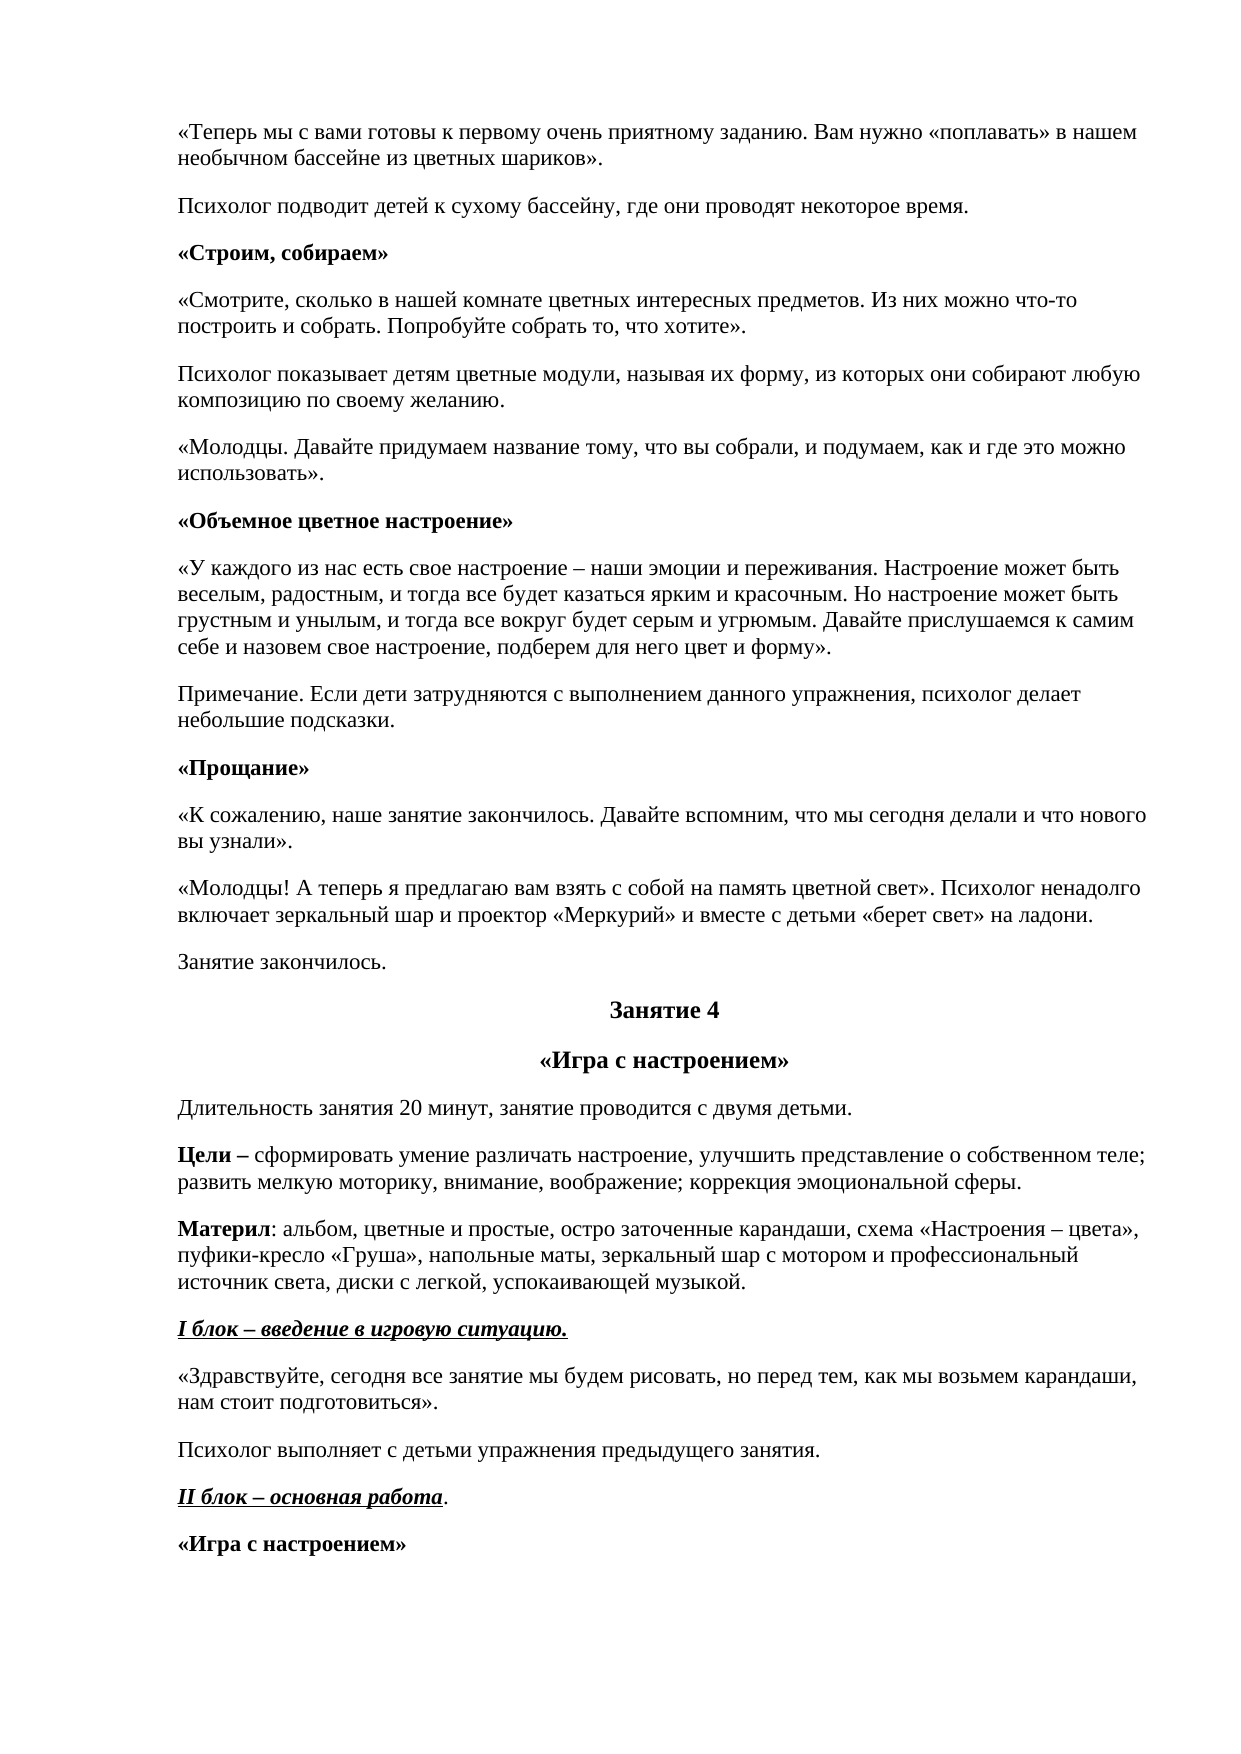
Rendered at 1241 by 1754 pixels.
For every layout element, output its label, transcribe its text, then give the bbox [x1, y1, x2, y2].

text Занятие 4 [177, 995, 1152, 1024]
text «Объемное цветное настроение» [177, 507, 1152, 533]
text I блок – введение в игровую ситуацию. [177, 1315, 1152, 1341]
text Цели – сформировать умение различать настроение, улучшить представление о собственном теле; развить мелкую моторику, внимание, воображение; коррекция эмоциональной сферы. [177, 1141, 1152, 1194]
text «Молодцы. Давайте придумаем название тому, что вы собрали, и подумаем, как и где это можно использовать». [177, 433, 1152, 486]
text Длительность занятия 20 минут, занятие проводится с двумя детьми. [177, 1094, 1152, 1121]
text «Игра с настроением» [177, 1530, 1152, 1556]
text «К сожалению, наше занятие закончилось. Давайте вспомним, что мы сегодня делали и что нового вы узнали». [177, 801, 1152, 853]
text «Здравствуйте, сегодня все занятие мы будем рисовать, но перед тем, как мы возьмем карандаши, нам стоит подготовиться». [177, 1362, 1152, 1415]
text Психолог выполняет с детьми упражнения предыдущего занятия. [177, 1436, 1152, 1462]
text Материл: альбом, цветные и простые, остро заточенные карандаши, схема «Настроения – цвета», пуфики-кресло «Груша», напольные маты, зеркальный шар с мотором и профессиональный источник света, диски с легкой, успокаивающей музыкой. [177, 1215, 1152, 1294]
text Психолог подводит детей к сухому бассейну, где они проводят некоторое время. [177, 192, 1152, 218]
text Примечание. Если дети затрудняются с выполнением данного упражнения, психолог делает небольшие подсказки. [177, 680, 1152, 733]
text Психолог показывает детям цветные модули, называя их форму, из которых они собирают любую композицию по своему желанию. [177, 359, 1152, 412]
text II блок – основная работа. [177, 1483, 1152, 1509]
text «Строим, собираем» [177, 239, 1152, 265]
text «Смотрите, сколько в нашей комнате цветных интересных предметов. Из них можно что-то построить и собрать. Попробуйте собрать то, что хотите». [177, 286, 1152, 339]
text «Игра с настроением» [177, 1045, 1152, 1073]
text «Теперь мы с вами готовы к первому очень приятному заданию. Вам нужно «поплавать» в нашем необычном бассейне из цветных шариков». [177, 118, 1152, 171]
text «Молодцы! А теперь я предлагаю вам взять с собой на память цветной свет». Психолог ненадолго включает зеркальный шар и проектор «Меркурий» и вместе с детьми «берет свет» на ладони. [177, 874, 1152, 927]
text «Прощание» [177, 754, 1152, 780]
text «У каждого из нас есть свое настроение – наши эмоции и переживания. Настроение может быть веселым, радостным, и тогда все будет казаться ярким и красочным. Но настроение может быть грустным и унылым, и тогда все вокруг будет серым и угрюмым. Давайте прислушаемся к самим себе и назовем свое настроение, подберем для него цвет и форму». [177, 554, 1152, 659]
text Занятие закончилось. [177, 948, 1152, 974]
